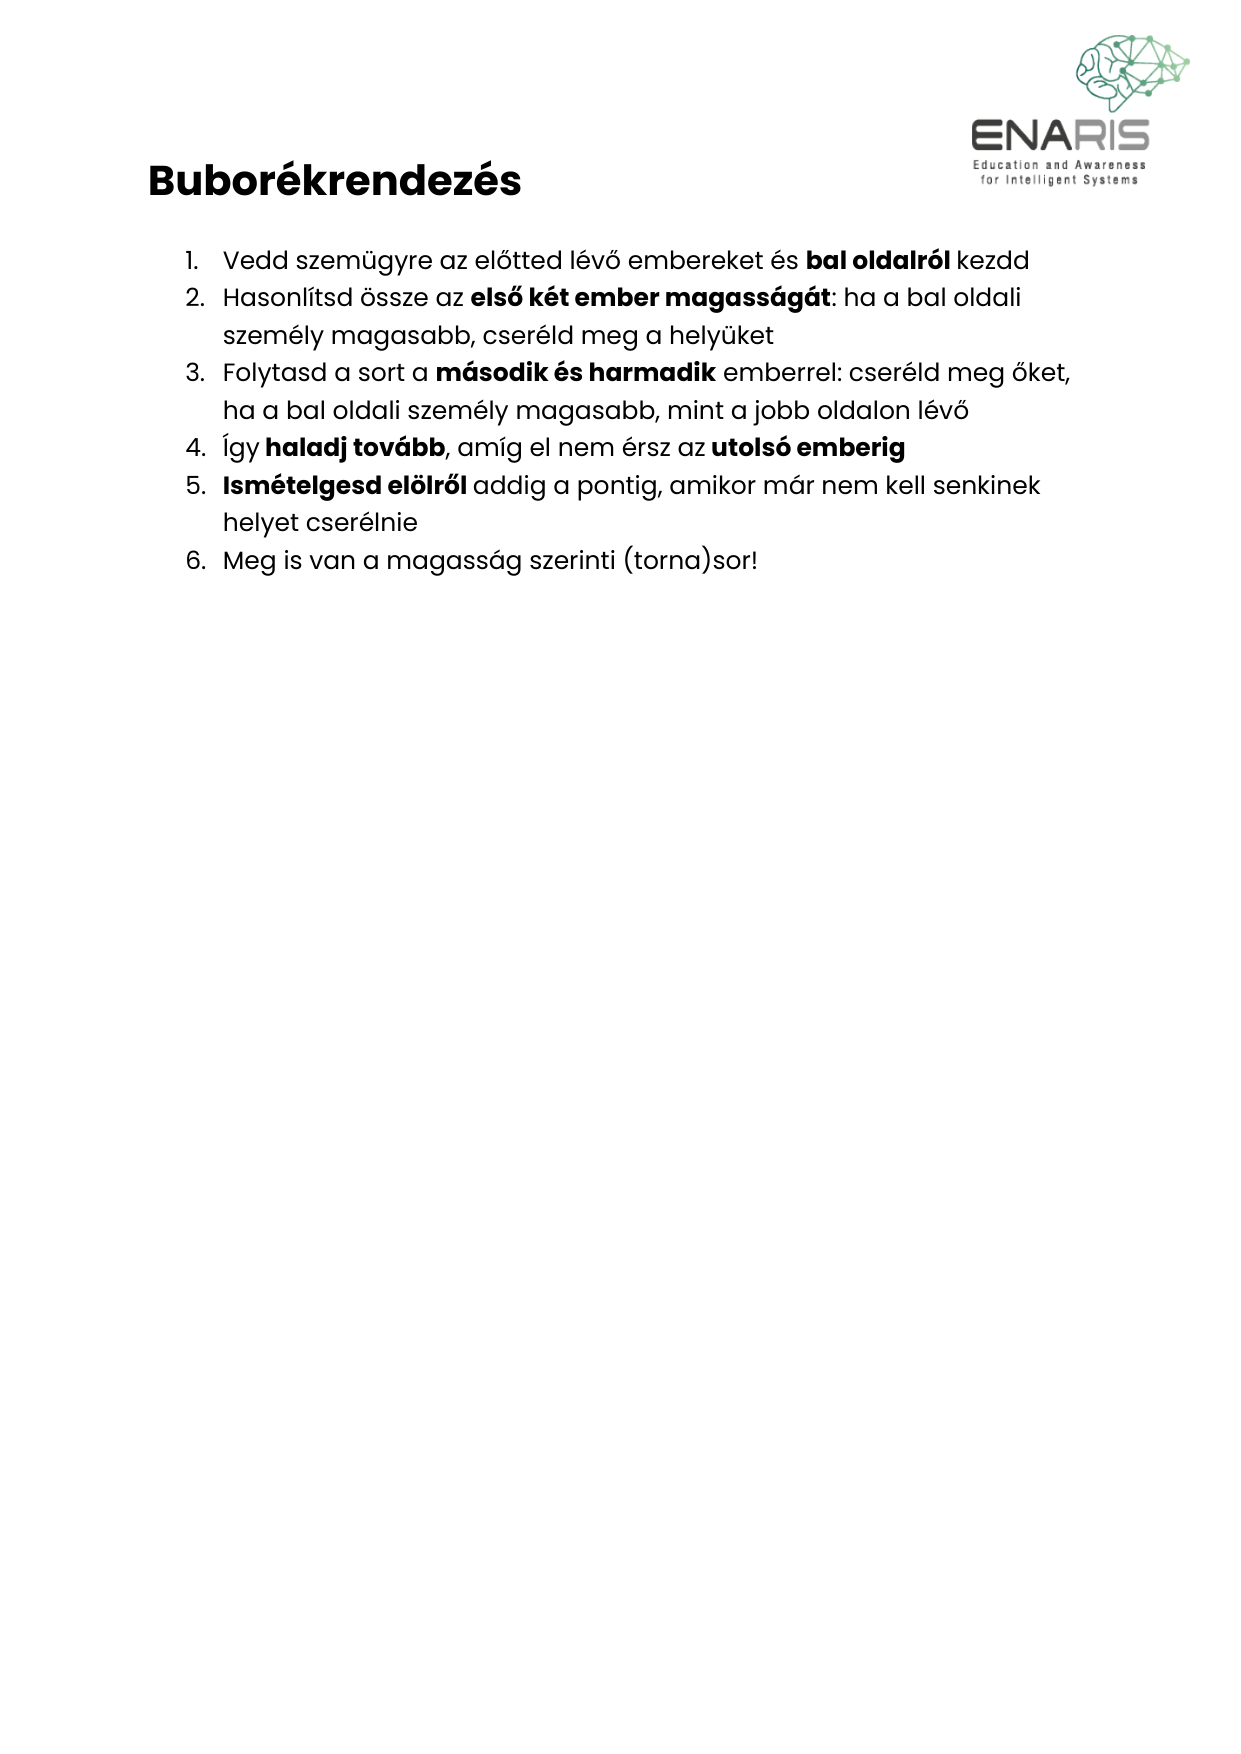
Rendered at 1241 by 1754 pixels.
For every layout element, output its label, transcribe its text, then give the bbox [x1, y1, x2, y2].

list Hasonlítsd össze az első két ember magasságát: ha a bal oldali személy magasabb, cseréld meg a helyüket [185, 278, 1093, 353]
list Meg is van a magasság szerinti (torna)sor! [185, 541, 1093, 578]
picture [972, 35, 1191, 187]
list Így haladj tovább, amíg el nem érsz az utolsó emberig [185, 428, 1093, 466]
list Folytasd a sort a második és harmadik emberrel: cseréld meg őket, ha a bal oldali személy magasabb, mint a jobb oldalon lévő [185, 353, 1093, 428]
text Buborékrendezés [148, 148, 1093, 210]
list Vedd szemügyre az előtted lévő embereket és bal oldalról kezdd [185, 241, 1093, 278]
list Ismételgesd elölről addig a pontig, amikor már nem kell senkinek helyet cserélnie [185, 466, 1093, 541]
